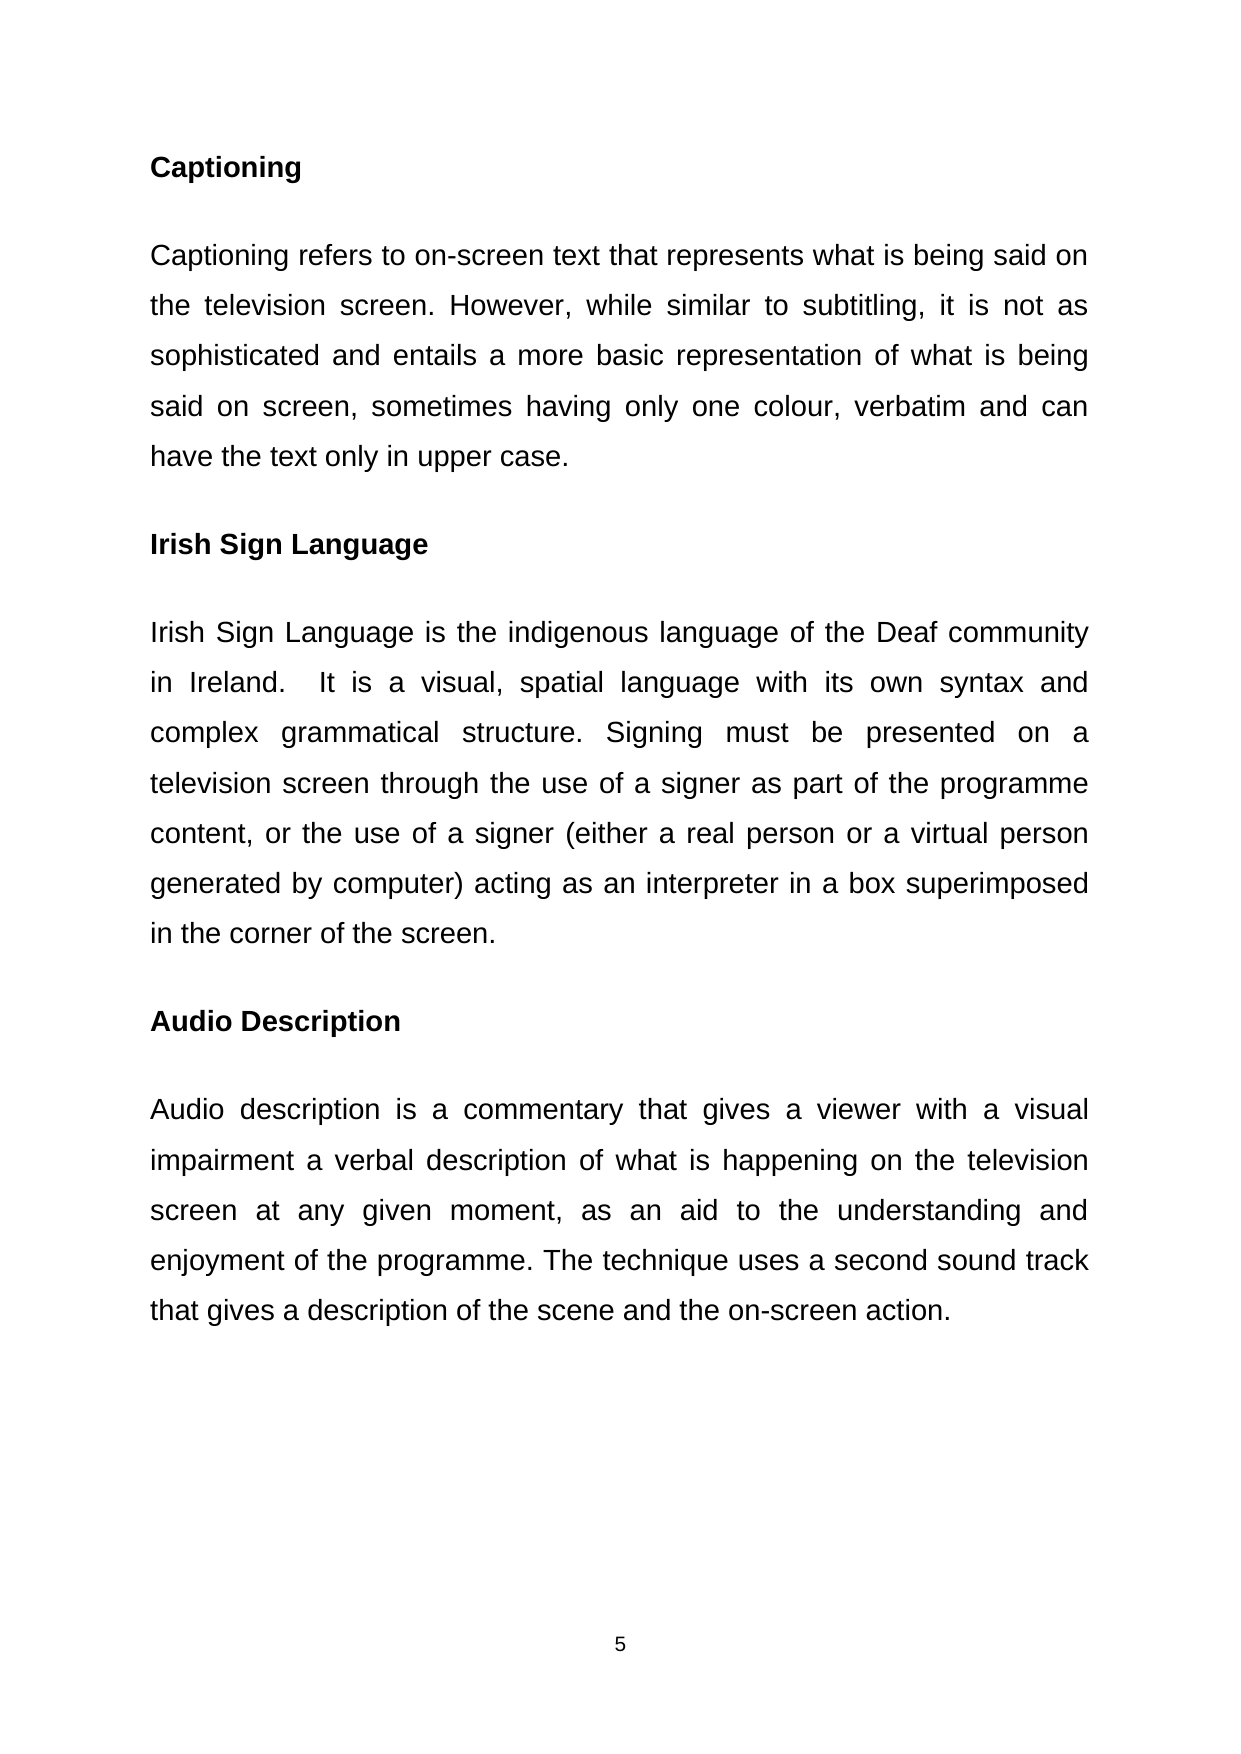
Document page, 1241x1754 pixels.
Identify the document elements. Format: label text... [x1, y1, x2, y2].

text Captioning refers to on-screen text that represents what is being said on the television screen. However, while similar to subtitling, it is not as sophisticated and entails a more basic representation of what is being said on screen, sometimes having only one colour, verbatim and can have the text only in upper case. [150, 238, 1090, 473]
text Irish Sign Language [150, 527, 1090, 560]
text Audio Description [150, 1004, 1090, 1038]
text Captioning [150, 150, 1090, 183]
text Audio description is a commentary that gives a viewer with a visual impairment a verbal description of what is happening on the television screen at any given moment, as an aid to the understanding and enjoyment of the programme. The technique uses a second sound track that gives a description of the scene and the on-screen action. [150, 1092, 1090, 1327]
text Irish Sign Language is the indigenous language of the Deaf community in Ireland. It is a visual, spatial language with its own syntax and complex grammatical structure. Signing must be presented on a television screen through the use of a signer as part of the programme content, or the use of a signer (either a real person or a virtual person generated by computer) acting as an interpreter in a box superimposed in the corner of the screen. [150, 615, 1090, 950]
